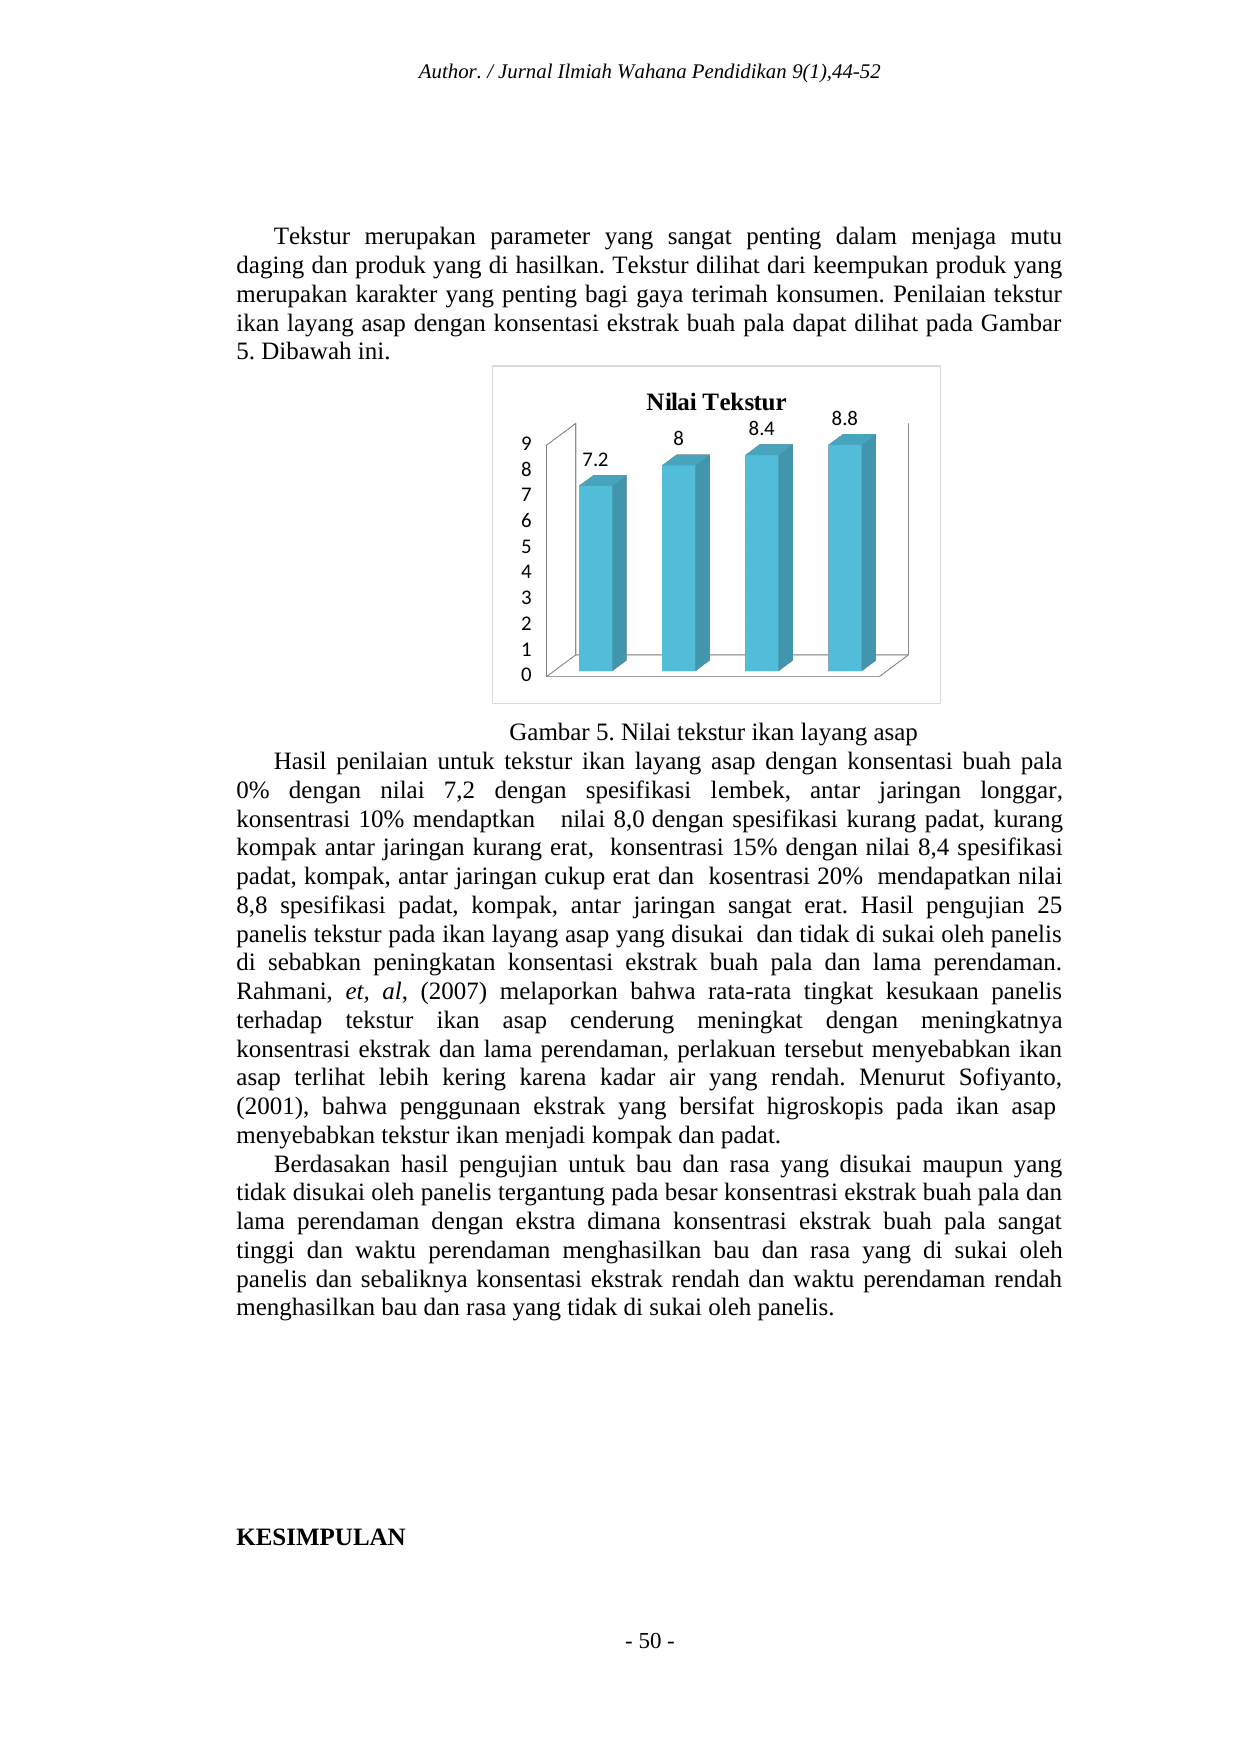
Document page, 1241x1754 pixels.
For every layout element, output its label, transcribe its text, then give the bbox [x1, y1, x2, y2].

text Gambar 5. Nilai tekstur ikan layang asap [274, 717, 1063, 746]
text KESIMPULAN [236, 1522, 1063, 1551]
text Berdasakan hasil pengujian untuk bau dan rasa yang disukai maupun yang tidak disukai oleh panelis tergantung pada besar konsentrasi ekstrak buah pala dan lama perendaman dengan ekstra dimana konsentrasi ekstrak buah pala sangat tinggi dan waktu perendaman menghasilkan bau dan rasa yang di sukai oleh panelis dan sebaliknya konsentasi ekstrak rendah dan waktu perendaman rendah menghasilkan bau dan rasa yang tidak di sukai oleh panelis. [236, 1149, 1063, 1321]
text Hasil penilaian untuk tekstur ikan layang asap dengan konsentasi buah pala 0% dengan nilai 7,2 dengan spesifikasi lembek, antar jaringan longgar, konsentrasi 10% mendaptkan nilai 8,0 dengan spesifikasi kurang padat, kurang kompak antar jaringan kurang erat, konsentrasi 15% dengan nilai 8,4 spesifikasi padat, kompak, antar jaringan cukup erat dan kosentrasi 20% mendapatkan nilai 8,8 spesifikasi padat, kompak, antar jaringan sangat erat. Hasil pengujian 25 panelis tekstur pada ikan layang asap yang disukai dan tidak di sukai oleh panelis di sebabkan peningkatan konsentasi ekstrak buah pala dan lama perendaman. Rahmani, et, al, (2007) melaporkan bahwa rata-rata tingkat kesukaan panelis terhadap tekstur ikan asap cenderung meningkat dengan meningkatnya konsentrasi ekstrak dan lama perendaman, perlakuan tersebut menyebabkan ikan asap terlihat lebih kering karena kadar air yang rendah. Menurut Sofiyanto, (2001), bahwa penggunaan ekstrak yang bersifat higroskopis pada ikan asap menyebabkan tekstur ikan menjadi kompak dan padat. [236, 746, 1063, 1149]
text Tekstur merupakan parameter yang sangat penting dalam menjaga mutu daging dan produk yang di hasilkan. Tekstur dilihat dari keempukan produk yang merupakan karakter yang penting bagi gaya terimah konsumen. Penilaian tekstur ikan layang asap dengan konsentasi ekstrak buah pala dapat dilihat pada Gambar 5. Dibawah ini. [236, 221, 1063, 365]
